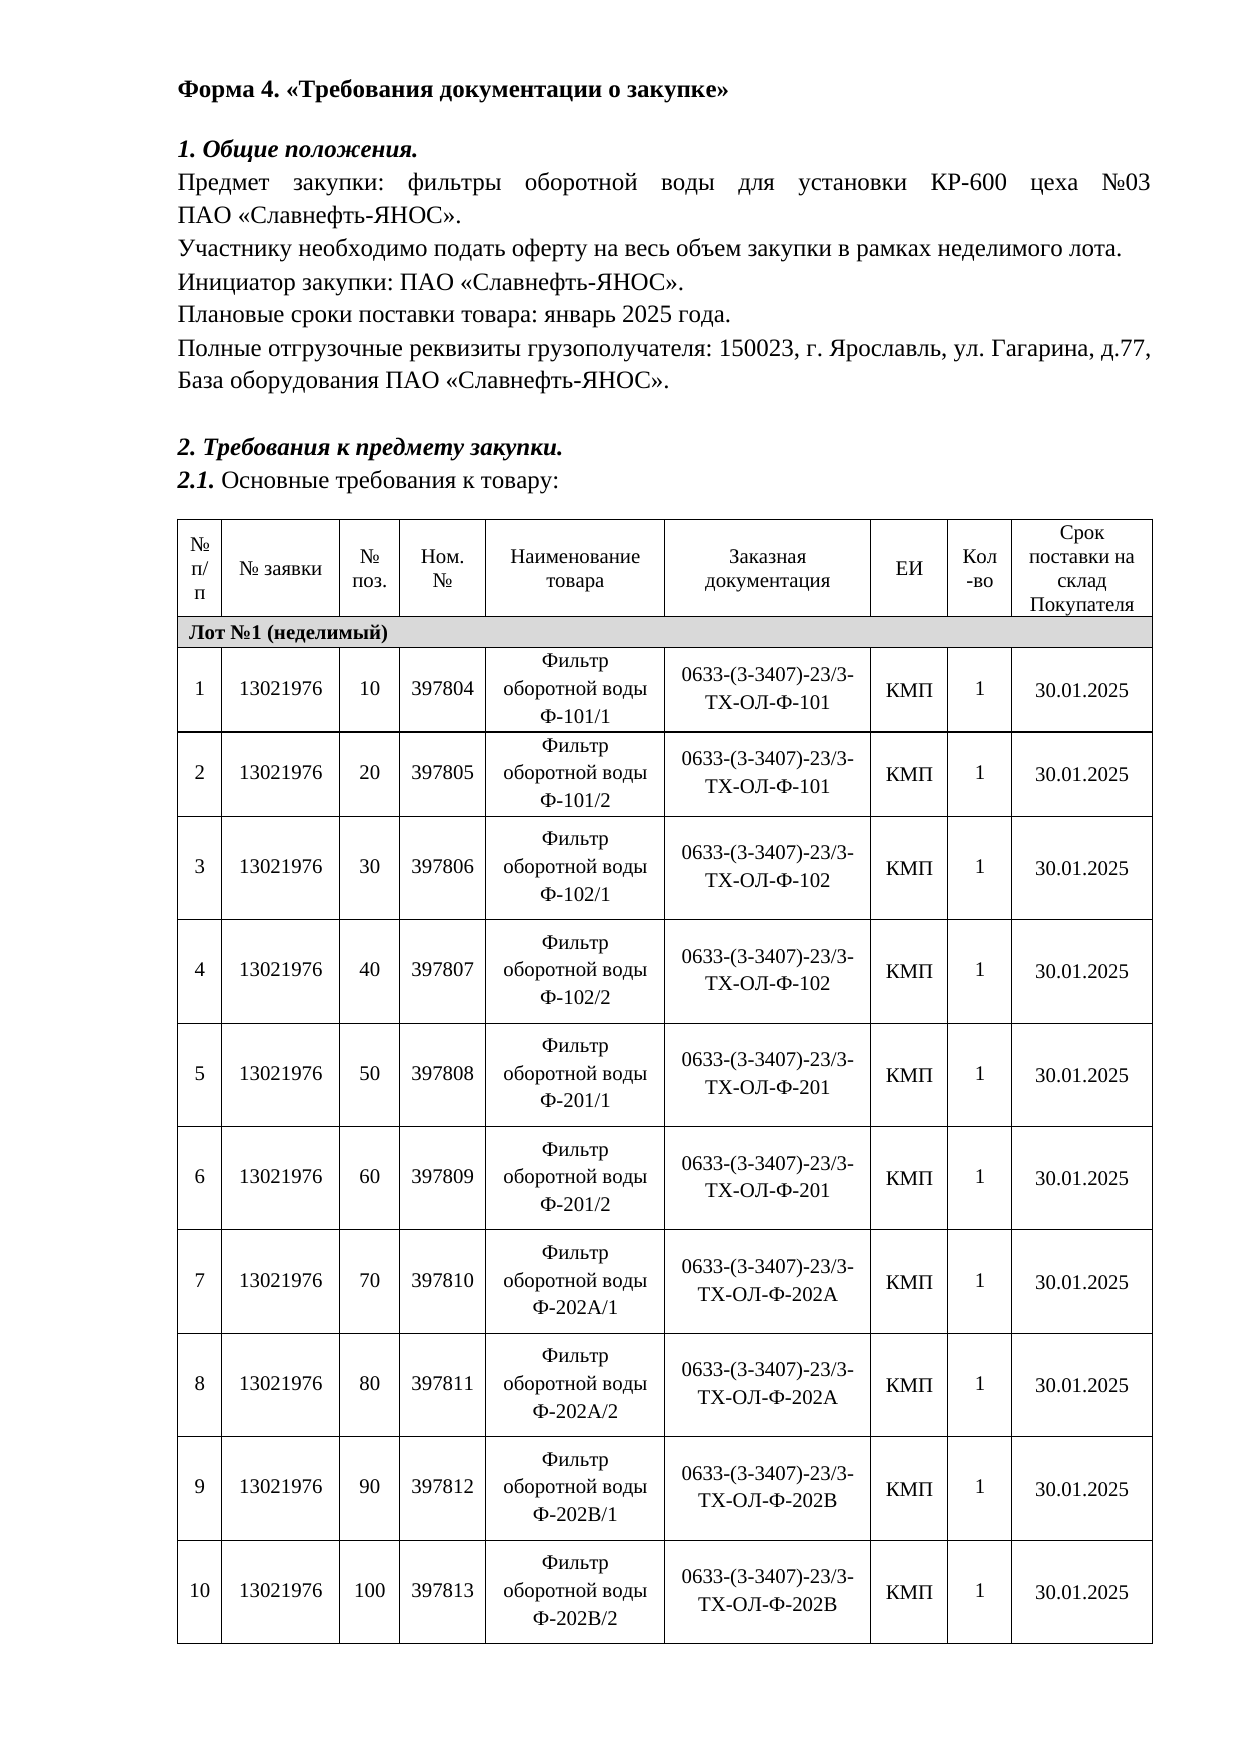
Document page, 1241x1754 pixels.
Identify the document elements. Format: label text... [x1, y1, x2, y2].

table_cell 0633-(3-3407)-23/3-ТХ-ОЛ-Ф-202В [665, 1541, 870, 1643]
table_cell 40 [340, 920, 399, 1022]
table_cell 5 [178, 1024, 221, 1126]
table_cell Фильтр оборотной воды Ф-202А/2 [486, 1334, 664, 1436]
table_cell 13021976 [222, 1541, 339, 1643]
table_cell 1 [948, 1127, 1011, 1229]
table_cell 13021976 [222, 1334, 339, 1436]
table_cell 0633-(3-3407)-23/3-ТХ-ОЛ-Ф-101 [665, 733, 870, 816]
table_cell 30.01.2025 [1012, 920, 1152, 1022]
table_cell 10 [340, 648, 399, 731]
table_cell 397807 [400, 920, 485, 1022]
table_cell 30.01.2025 [1012, 648, 1152, 731]
table_cell 397808 [400, 1024, 485, 1126]
table_cell 1 [948, 1437, 1011, 1540]
table_cell 13021976 [222, 733, 339, 816]
table_cell КМП [871, 920, 947, 1022]
table_cell Фильтр оборотной воды Ф-101/1 [486, 648, 664, 731]
table_cell Фильтр оборотной воды Ф-201/2 [486, 1127, 664, 1229]
table_cell 30.01.2025 [1012, 1230, 1152, 1333]
table_cell 0633-(3-3407)-23/3-ТХ-ОЛ-Ф-202А [665, 1230, 870, 1333]
table_cell 1 [948, 1230, 1011, 1333]
table_cell 1 [178, 648, 221, 731]
table_cell 397809 [400, 1127, 485, 1229]
table_header Ном. № [400, 520, 485, 616]
table_cell Фильтр оборотной воды Ф-201/1 [486, 1024, 664, 1126]
table_cell 397805 [400, 733, 485, 816]
table_cell 0633-(3-3407)-23/3-ТХ-ОЛ-Ф-202А [665, 1334, 870, 1436]
table_cell 0633-(3-3407)-23/3-ТХ-ОЛ-Ф-101 [665, 648, 870, 731]
text Плановые сроки поставки товара: январь 2025 года. [177, 299, 1152, 328]
table_cell 1 [948, 1541, 1011, 1643]
table_cell 10 [178, 1541, 221, 1643]
table_header Кол-во [948, 520, 1011, 616]
table_cell 397811 [400, 1334, 485, 1436]
table_cell Фильтр оборотной воды Ф-102/1 [486, 817, 664, 919]
table_cell КМП [871, 1230, 947, 1333]
table_cell 1 [948, 648, 1011, 731]
table_cell КМП [871, 1334, 947, 1436]
table_cell 1 [948, 1334, 1011, 1436]
table_cell 2 [178, 733, 221, 816]
table_header ЕИ [871, 520, 947, 616]
table_cell 30 [340, 817, 399, 919]
table_cell КМП [871, 817, 947, 919]
table_cell 30.01.2025 [1012, 1541, 1152, 1643]
table_header Заказная документация [665, 520, 870, 616]
table_cell 70 [340, 1230, 399, 1333]
table_cell 13021976 [222, 1437, 339, 1540]
table_cell КМП [871, 1127, 947, 1229]
table_cell 100 [340, 1541, 399, 1643]
table_cell 30.01.2025 [1012, 733, 1152, 816]
table_cell КМП [871, 1541, 947, 1643]
table_cell 60 [340, 1127, 399, 1229]
table_header Наименование товара [486, 520, 664, 616]
table_cell 397810 [400, 1230, 485, 1333]
table_cell КМП [871, 1437, 947, 1540]
table_cell 3 [178, 817, 221, 919]
table_cell 397804 [400, 648, 485, 731]
table_cell 7 [178, 1230, 221, 1333]
table_cell Фильтр оборотной воды Ф-202В/2 [486, 1541, 664, 1643]
table_cell 1 [948, 920, 1011, 1022]
table_cell 13021976 [222, 817, 339, 919]
table_cell КМП [871, 648, 947, 731]
table_cell 397806 [400, 817, 485, 919]
table_cell 30.01.2025 [1012, 1127, 1152, 1229]
text 1. Общие положения. [177, 134, 1152, 163]
table_cell Лот №1 (неделимый) [178, 617, 1152, 647]
table_cell 30.01.2025 [1012, 1437, 1152, 1540]
table_cell 80 [340, 1334, 399, 1436]
table_cell 0633-(3-3407)-23/3-ТХ-ОЛ-Ф-202В [665, 1437, 870, 1540]
table_cell 397812 [400, 1437, 485, 1540]
text 2. Требования к предмету закупки. [177, 432, 1152, 460]
text Участнику необходимо подать оферту на весь объем закупки в рамках неделимого лота. [177, 233, 1152, 262]
table_cell 13021976 [222, 1127, 339, 1229]
text Предмет закупки: фильтры оборотной воды для установки КР-600 цеха №03 ПАО «Славнефть-ЯНОС». [177, 167, 1152, 229]
table_cell 1 [948, 733, 1011, 816]
table_cell 0633-(3-3407)-23/3-ТХ-ОЛ-Ф-102 [665, 817, 870, 919]
table_cell 13021976 [222, 1024, 339, 1126]
table_cell 0633-(3-3407)-23/3-ТХ-ОЛ-Ф-201 [665, 1127, 870, 1229]
table_cell 30.01.2025 [1012, 1024, 1152, 1126]
table_header № поз. [340, 520, 399, 616]
table_cell 13021976 [222, 1230, 339, 1333]
text Полные отгрузочные реквизиты грузополучателя: 150023, г. Ярославль, ул. Гагарина, д.77, База оборудования ПАО «Славнефть-ЯНОС». [177, 333, 1152, 394]
table_cell 9 [178, 1437, 221, 1540]
table_cell 90 [340, 1437, 399, 1540]
table_cell Фильтр оборотной воды Ф-202А/1 [486, 1230, 664, 1333]
table_cell 30.01.2025 [1012, 1334, 1152, 1436]
text 2.1. Основные требования к товару: [177, 465, 1152, 493]
table_header Срок поставки на склад Покупателя [1012, 520, 1152, 616]
table_cell 20 [340, 733, 399, 816]
table_header № заявки [222, 520, 339, 616]
table_cell 13021976 [222, 648, 339, 731]
table_cell 30.01.2025 [1012, 817, 1152, 919]
table_cell 0633-(3-3407)-23/3-ТХ-ОЛ-Ф-102 [665, 920, 870, 1022]
table_cell 0633-(3-3407)-23/3-ТХ-ОЛ-Ф-201 [665, 1024, 870, 1126]
table_cell Фильтр оборотной воды Ф-101/2 [486, 733, 664, 816]
text Инициатор закупки: ПАО «Славнефть-ЯНОС». [177, 267, 1152, 295]
table_cell Фильтр оборотной воды Ф-102/2 [486, 920, 664, 1022]
table_cell 397813 [400, 1541, 485, 1643]
table_cell 50 [340, 1024, 399, 1126]
table_cell КМП [871, 733, 947, 816]
table_header № п/п [178, 520, 221, 616]
table_cell 1 [948, 817, 1011, 919]
table_cell КМП [871, 1024, 947, 1126]
text Форма 4. «Требования документации о закупке» [177, 74, 1152, 103]
table_cell 13021976 [222, 920, 339, 1022]
table_cell 4 [178, 920, 221, 1022]
table_cell 1 [948, 1024, 1011, 1126]
table_cell Фильтр оборотной воды Ф-202В/1 [486, 1437, 664, 1540]
table_cell 8 [178, 1334, 221, 1436]
table_cell 6 [178, 1127, 221, 1229]
